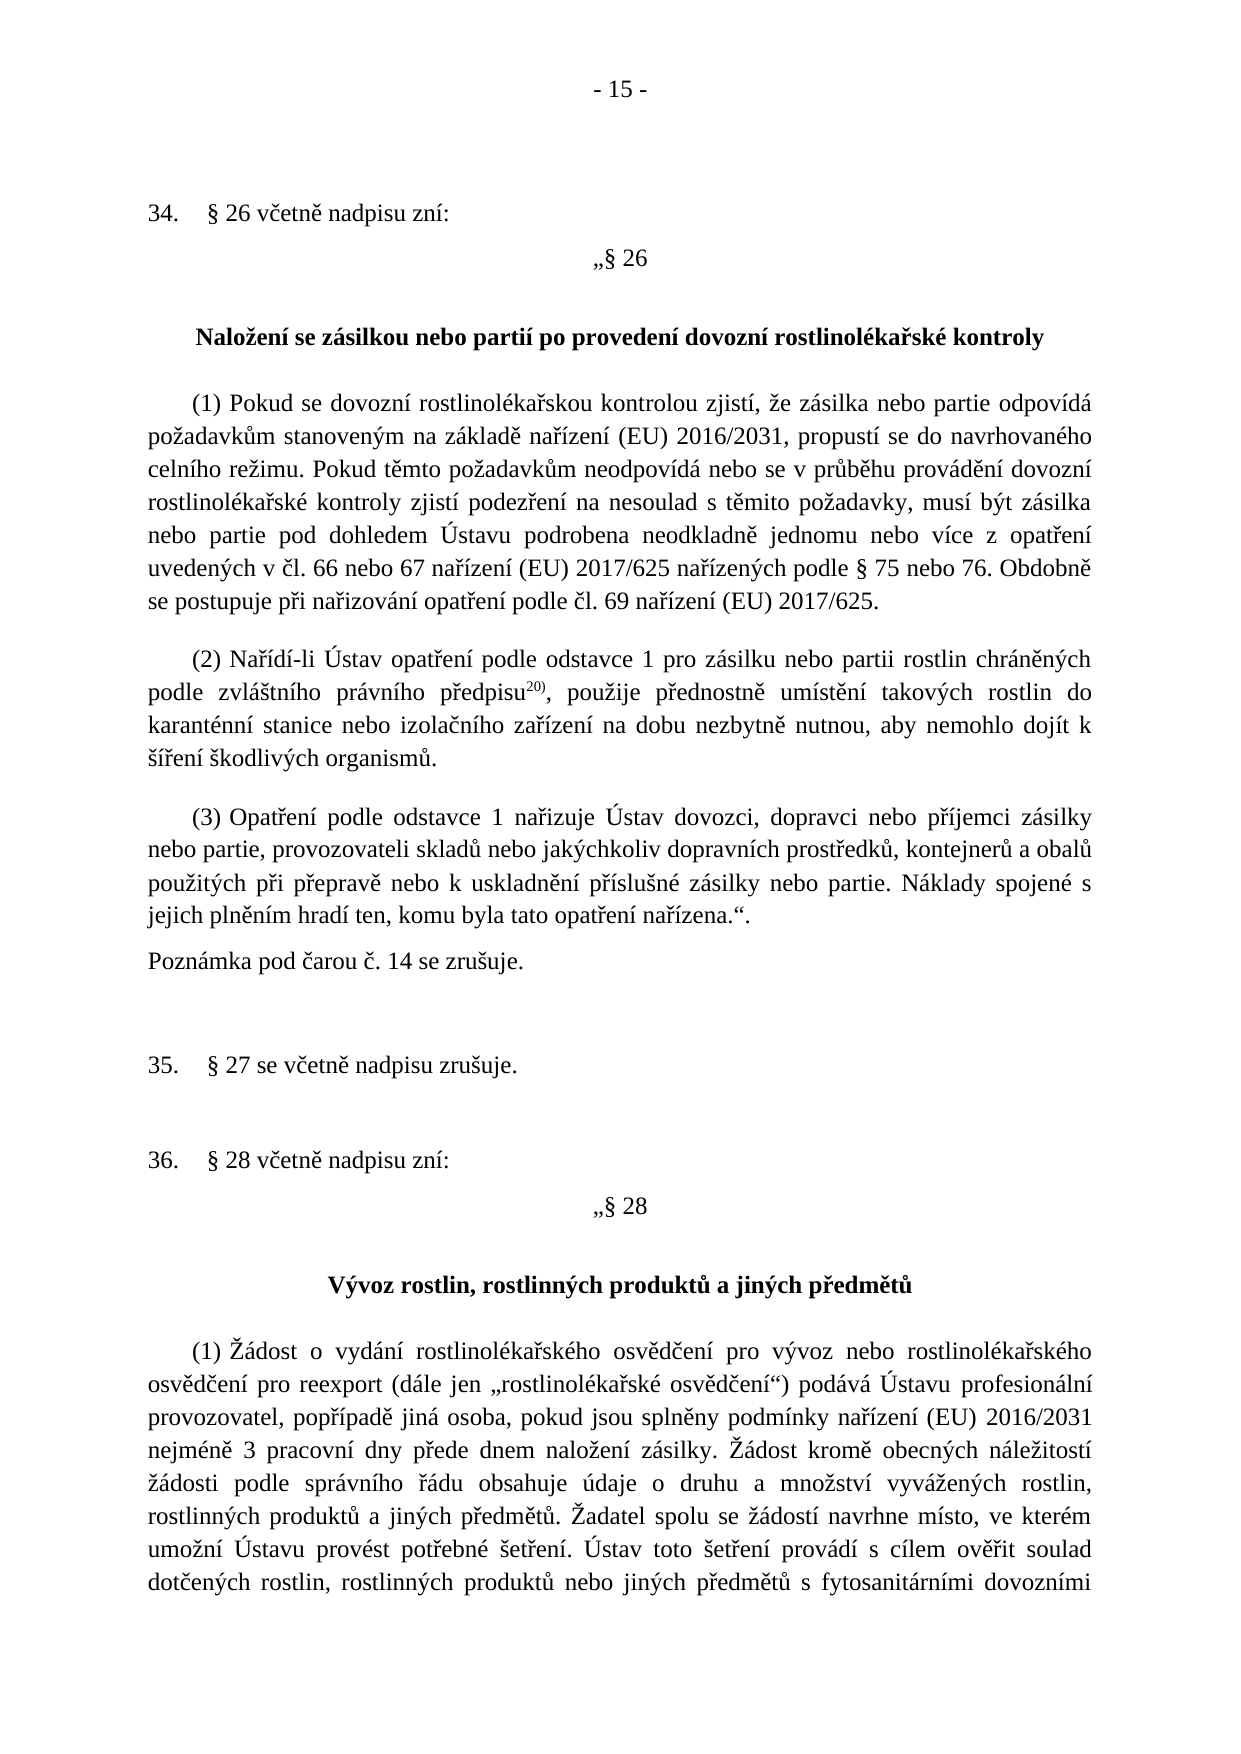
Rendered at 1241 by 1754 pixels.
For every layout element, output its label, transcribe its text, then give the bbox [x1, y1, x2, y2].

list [148, 1336, 1093, 1596]
list Pokud se dovozní rostlinolékařskou kontrolou zjistí, že zásilka nebo partie odpovídá požadavkům stanoveným na základě nařízení (EU) 2016/2031, propustí se do navrhovaného celního režimu. Pokud těmto požadavkům neodpovídá nebo se v průběhu provádění dovozní rostlinolékařské kontroly zjistí podezření na nesoulad s těmito požadavky, musí být zásilka nebo partie pod dohledem Ústavu podrobena neodkladně jednomu nebo více z opatření uvedených v čl. 66 nebo 67 nařízení (EU) 2017/625 nařízených podle § 75 nebo 76. Obdobně se postupuje při nařizování opatření podle čl. 69 nařízení (EU) 2017/625. [148, 388, 1093, 615]
text „§ 28 [148, 1191, 1093, 1220]
text Vývoz rostlin, rostlinných produktů a jiných předmětů [148, 1270, 1093, 1299]
text Naložení se zásilkou nebo partií po provedení dovozní rostlinolékařské kontroly [148, 322, 1093, 351]
text § 26 včetně nadpisu zní: [148, 198, 1093, 226]
text Poznámka pod čarou č. 14 se zrušuje. [148, 946, 1093, 975]
list Opatření podle odstavce 1 nařizuje Ústav dovozci, dopravci nebo příjemci zásilky nebo partie, provozovateli skladů nebo jakýchkoliv dopravních prostředků, kontejnerů a obalů použitých při přepravě nebo k uskladnění příslušné zásilky nebo partie. Náklady spojené s jejich plněním hradí ten, komu byla tato opatření nařízena.“. [148, 802, 1093, 929]
text § 27 se včetně nadpisu zrušuje. [148, 1050, 1093, 1079]
text § 28 včetně nadpisu zní: [148, 1146, 1093, 1174]
list Nařídí-li Ústav opatření podle odstavce 1 pro zásilku nebo partii rostlin chráněných podle zvláštního právního předpisu20), použije přednostně umístění takových rostlin do karanténní stanice nebo izolačního zařízení na dobu nezbytně nutnou, aby nemohlo dojít k šíření škodlivých organismů. [148, 644, 1093, 772]
text „§ 26 [148, 243, 1093, 272]
